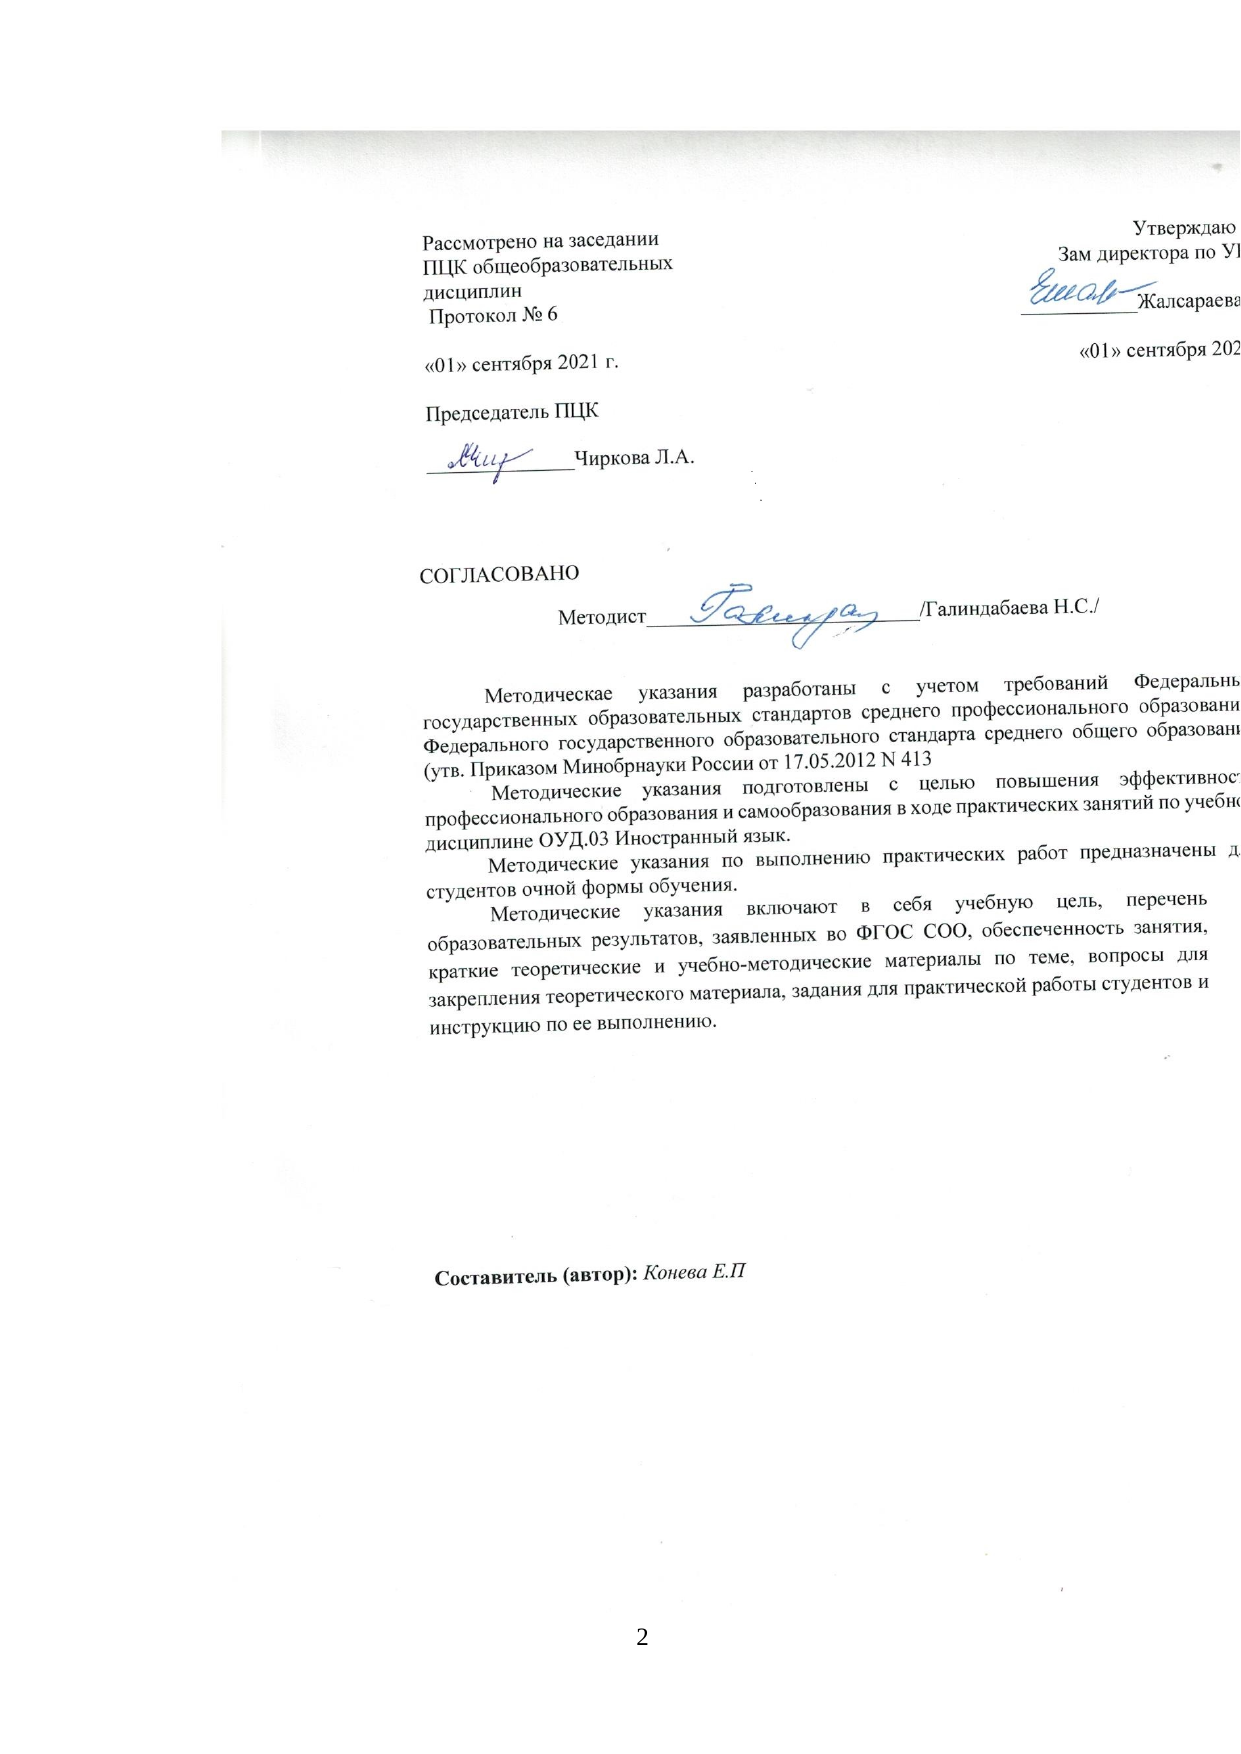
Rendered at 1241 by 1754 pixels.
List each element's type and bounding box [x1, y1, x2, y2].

picture [206, 115, 1241, 1625]
